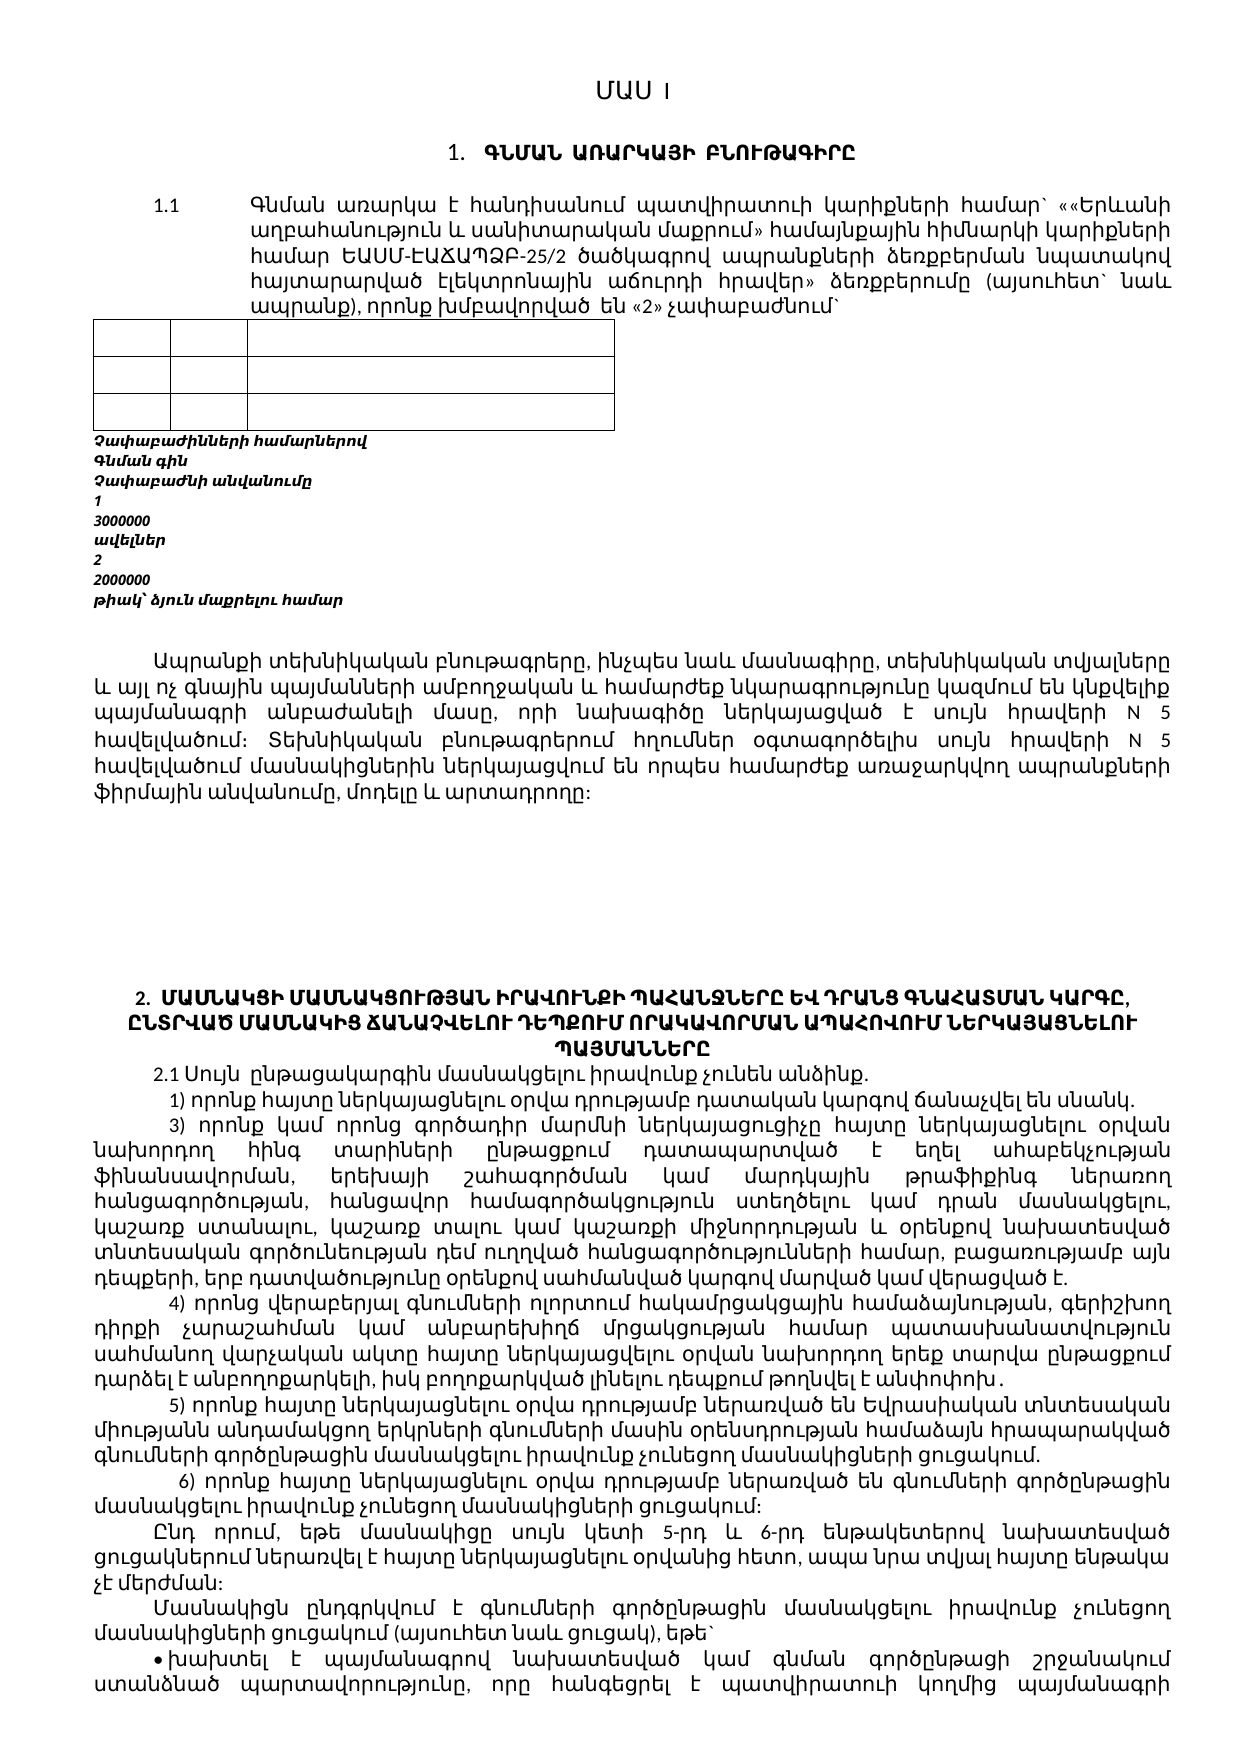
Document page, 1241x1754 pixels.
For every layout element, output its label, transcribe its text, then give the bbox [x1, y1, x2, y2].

text 1) որոնք հայտը ներկայացնելու օրվա դրությամբ դատական կարգով ճանաչվել են սնանկ. [94, 1087, 1171, 1112]
text 2.1 Սույն ընթացակարգին մասնակցելու իրավունք չունեն անձինք. [94, 1061, 1171, 1087]
text 2. ՄԱՍՆԱԿՑԻ ՄԱՍՆԱԿՑՈՒԹՅԱՆ ԻՐԱՎՈՒՆՔԻ ՊԱՀԱՆՋՆԵՐԸ ԵՎ ԴՐԱՆՑ ԳՆԱՀԱՏՄԱՆ ԿԱՐԳԸ, ԸՆՏՐՎԱԾ ՄԱՍՆԱԿԻՑ ՃԱՆԱՉՎԵԼՈՒ ԴԵՊՔՈՒՄ ՈՐԱԿԱՎՈՐՄԱՆ ԱՊԱՀՈՎՈՒՄ ՆԵՐԿԱՅԱՑՆԵԼՈՒ ՊԱՅՄԱՆՆԵՐԸ [94, 985, 1171, 1061]
text 3) որոնք կամ որոնց գործադիր մարմնի ներկայացուցիչը հայտը ներկայացնելու օրվան նախորդող հինգ տարիների ընթացքում դատապարտված է եղել ահաբեկչության ֆինանսավորման, երեխայի շահագործման կամ մարդկային թրաֆիքինգ ներառող հանցագործության, հանցավոր համագործակցություն ստեղծելու կամ դրան մասնակցելու, կաշառք ստանալու, կաշառք տալու կամ կաշառքի միջնորդության և օրենքով նախատեսված տնտեսական գործունեության դեմ ուղղված հանցագործությունների համար, բացառությամբ այն դեպքերի, երբ դատվածությունը օրենքով սահմանված կարգով մարված կամ վերացված է. [94, 1112, 1171, 1290]
text 5) որոնք հայտը ներկայացնելու օրվա դրությամբ ներառված են Եվրասիական տնտեսական միությանն անդամակցող երկրների գնումների մասին օրենսդրության համաձայն հրապարակված գնումների գործընթացին մասնակցելու իրավունք չունեցող մասնակիցների ցուցակում. [94, 1392, 1171, 1468]
text Ընդ որում, եթե մասնակիցը սույն կետի 5-րդ և 6-րդ ենթակետերով նախատեսված ցուցակներում ներառվել է հայտը ներկայացնելու օրվանից հետո, ապա նրա տվյալ հայտը ենթակա չէ մերժման: [94, 1519, 1171, 1595]
subtitle Գնման առարկա է հանդիսանում պատվիրատուի կարիքների համար` ««Երևանի աղբահանություն և սանիտարական մաքրում» համայնքային հիմնարկի կարիքների համար ԵԱՍՄ-ԷԱՃԱՊՁԲ-25/2 ծածկագրով ապրանքների ձեռքբերման նպատակով հայտարարված էլեկտրոնային աճուրդի հրավեր» ձեռքբերումը (այսուհետ` նաև ապրանք), որոնք խմբավորված են «2» չափաբաժնում` [153, 192, 1171, 319]
text Մասնակիցն ընդգրկվում է գնումների գործընթացին մասնակցելու իրավունք չունեցող մասնակիցների ցուցակում (այսուհետ նաև ցուցակ), եթե` [94, 1595, 1171, 1646]
text 6) որոնք հայտը ներկայացնելու օրվա դրությամբ ներառված են գնումների գործընթացին մասնակցելու իրավունք չունեցող մասնակիցների ցուցակում: [94, 1468, 1171, 1519]
text Ապրանքի տեխնիկական բնութագրերը, ինչպես նաև մասնագիրը, տեխնիկական տվյալները և այլ ոչ գնային պայմանների ամբողջական և համարժեք նկարագրությունը կազմում են կնքվելիք պայմանագրի անբաժանելի մասը, որի նախագիծը ներկայացված է սույն հրավերի N 5 հավելվածում։ Տեխնիկական բնութագրերում հղումներ օգտագործելիս սույն հրավերի N 5 հավելվածում մասնակիցներին ներկայացվում են որպես համարժեք առաջարկվող ապրանքների ֆիրմային անվանումը, մոդելը և արտադրողը: [94, 649, 1171, 804]
text 4) որոնց վերաբերյալ գնումների ոլորտում հակամրցակցային համաձայնության, գերիշխող դիրքի չարաշահման կամ անբարեխիղճ մրցակցության համար պատասխանատվություն սահմանող վարչական ակտը հայտը ներկայացվելու օրվան նախորդող երեք տարվա ընթացքում դարձել է անբողոքարկելի, իսկ բողոքարկված լինելու դեպքում թողնվել է անփոփոխ․ [94, 1290, 1171, 1392]
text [94, 1646, 1171, 1697]
text ՄԱՍ I [94, 75, 1171, 106]
list ԳՆՄԱՆ ԱՌԱՐԿԱՅԻ ԲՆՈՒԹԱԳԻՐԸ [131, 136, 1171, 167]
